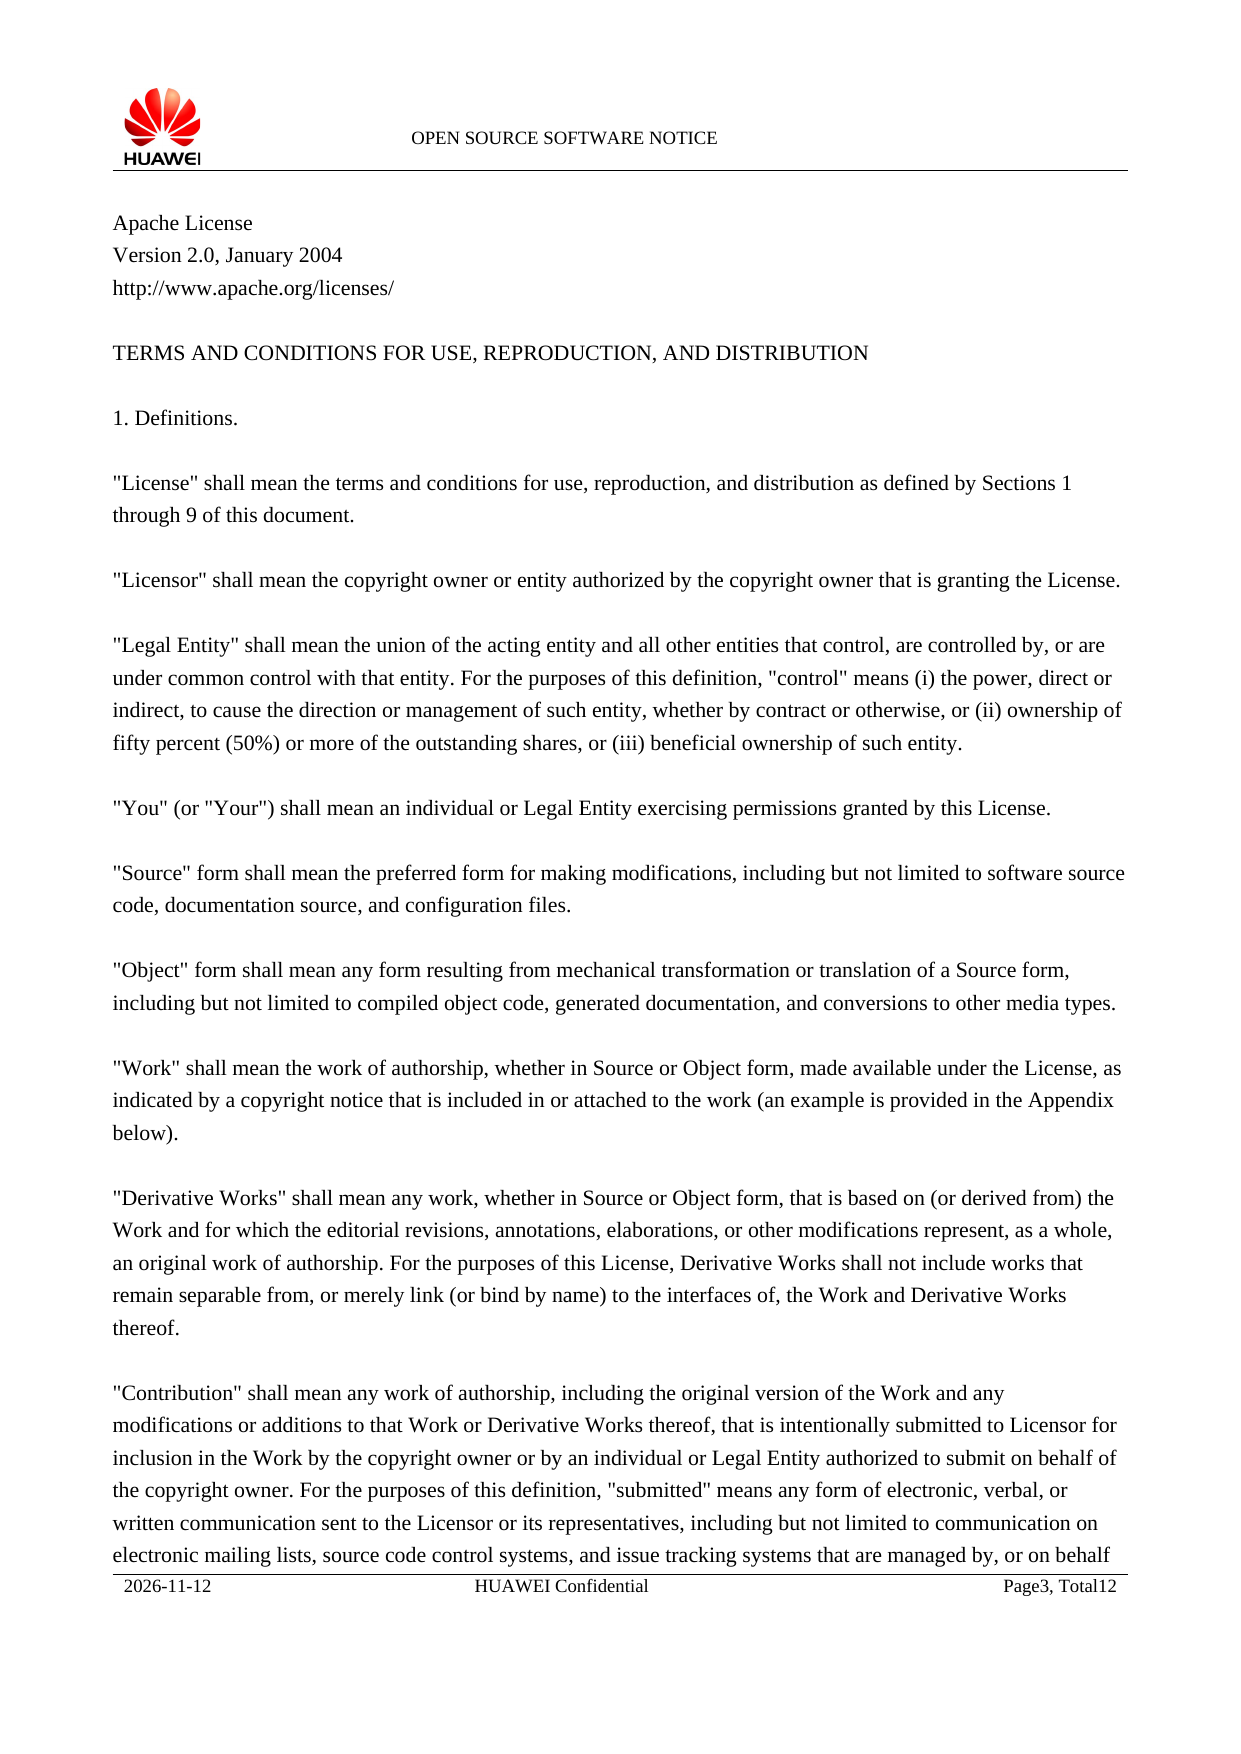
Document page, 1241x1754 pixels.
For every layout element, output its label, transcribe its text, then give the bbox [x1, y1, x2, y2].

text "Licensor" shall mean the copyright owner or entity authorized by the copyright owner that is granting the License. [112, 564, 1128, 596]
text "Object" form shall mean any form resulting from mechanical transformation or translation of a Source form, including but not limited to compiled object code, generated documentation, and conversions to other media types. [112, 954, 1128, 1019]
text "You" (or "Your") shall mean an individual or Legal Entity exercising permissions granted by this License. [112, 791, 1128, 824]
text Version 2.0, January 2004 [112, 239, 1128, 271]
text "Derivative Works" shall mean any work, whether in Source or Object form, that is based on (or derived from) the Work and for which the editorial revisions, annotations, elaborations, or other modifications represent, as a whole, an original work of authorship. For the purposes of this License, Derivative Works shall not include works that remain separable from, or merely link (or bind by name) to the interfaces of, the Work and Derivative Works thereof. [112, 1181, 1128, 1344]
text http://www.apache.org/licenses/ [112, 271, 1128, 304]
text 1. Definitions. [112, 401, 1128, 434]
picture [124, 88, 201, 165]
text TERMS AND CONDITIONS FOR USE, REPRODUCTION, AND DISTRIBUTION [112, 336, 1128, 369]
text "Source" form shall mean the preferred form for making modifications, including but not limited to software source code, documentation source, and configuration files. [112, 856, 1128, 921]
text "License" shall mean the terms and conditions for use, reproduction, and distribution as defined by Sections 1 through 9 of this document. [112, 466, 1128, 531]
text "Legal Entity" shall mean the union of the acting entity and all other entities that control, are controlled by, or are under common control with that entity. For the purposes of this definition, "control" means (i) the power, direct or indirect, to cause the direction or management of such entity, whether by contract or otherwise, or (ii) ownership of fifty percent (50%) or more of the outstanding shares, or (iii) beneficial ownership of such entity. [112, 629, 1128, 759]
text Apache License [112, 206, 1128, 239]
text "Work" shall mean the work of authorship, whether in Source or Object form, made available under the License, as indicated by a copyright notice that is included in or attached to the work (an example is provided in the Appendix below). [112, 1051, 1128, 1149]
